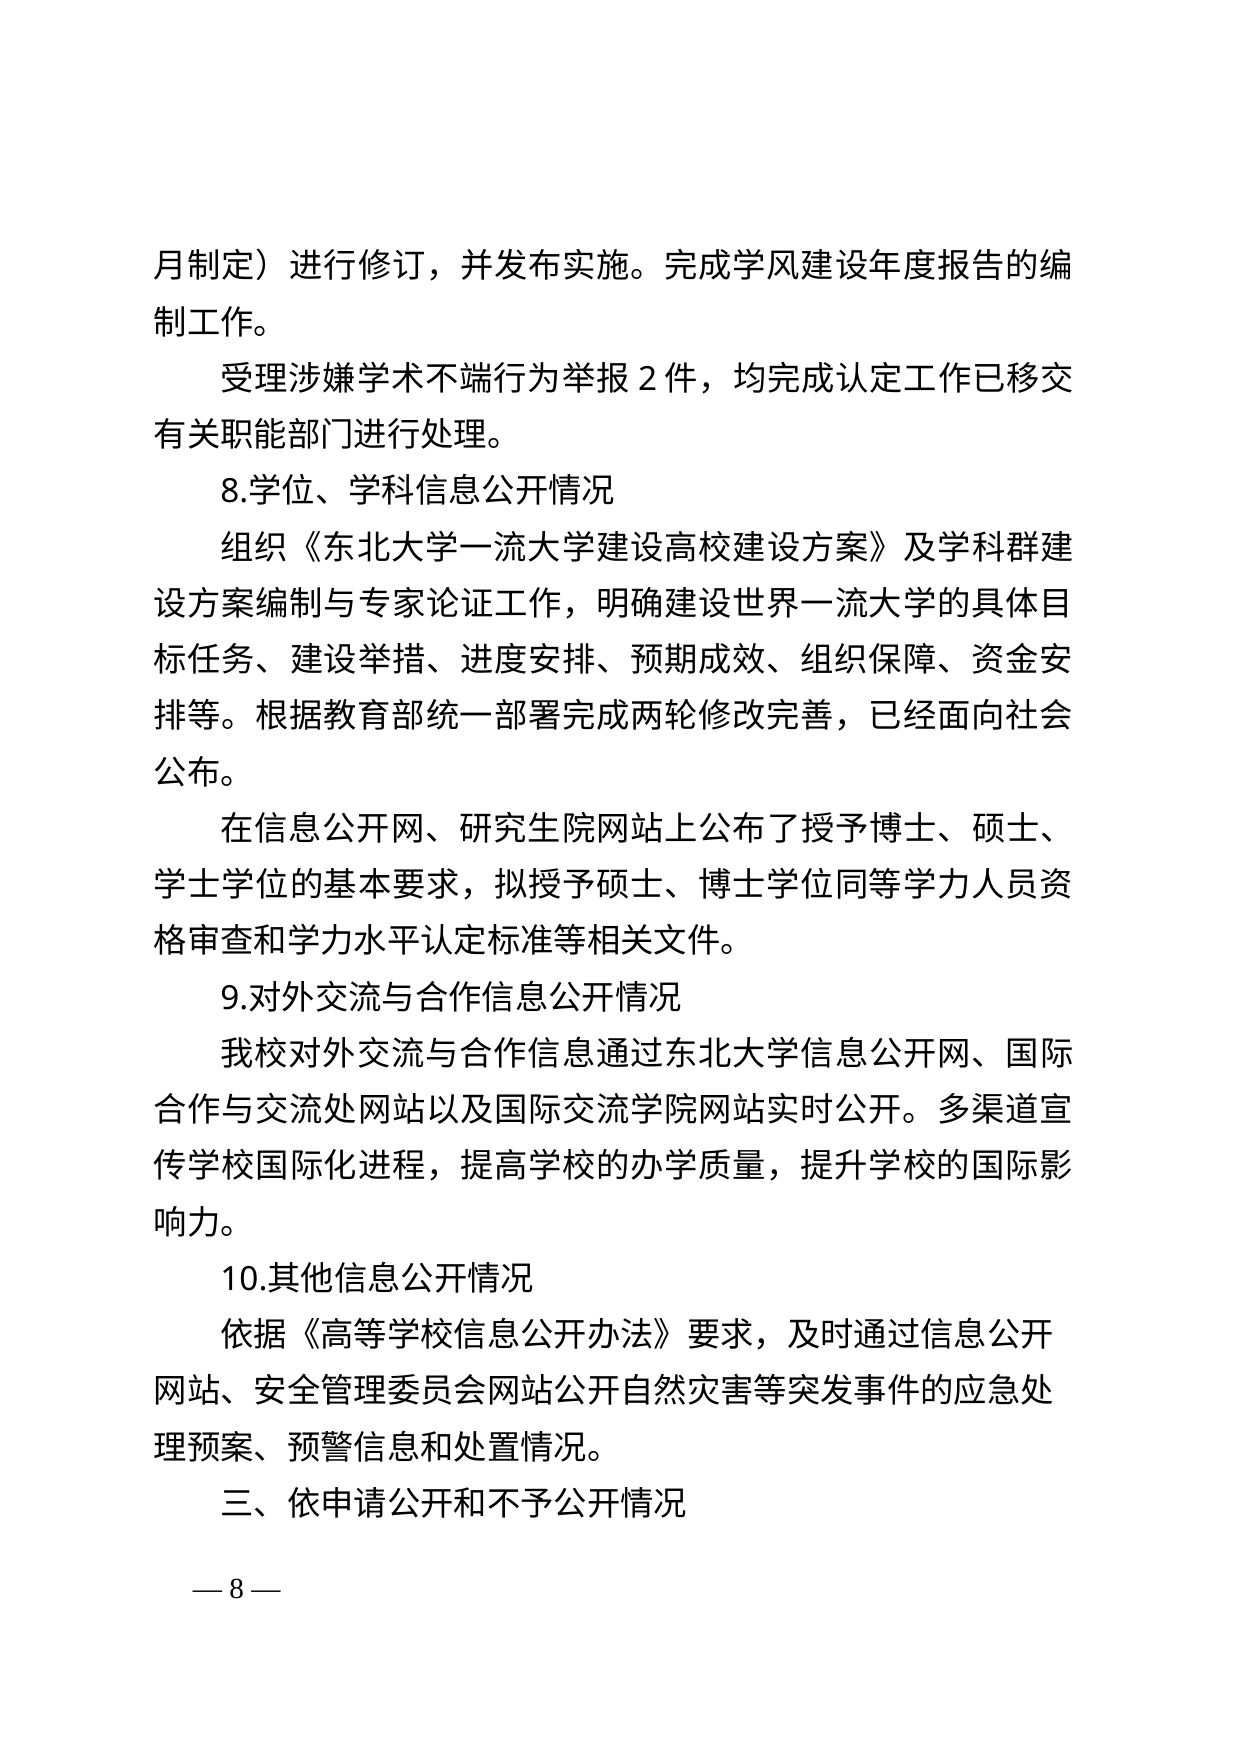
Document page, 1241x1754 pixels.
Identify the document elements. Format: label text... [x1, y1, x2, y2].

text 10.其他信息公开情况 [153, 1245, 1075, 1302]
text 三、依申请公开和不予公开情况 [153, 1470, 1075, 1527]
text 受理涉嫌学术不端行为举报2件，均完成认定工作已移交有关职能部门进行处理。 [153, 345, 1075, 458]
text 组织《东北大学一流大学建设高校建设方案》及学科群建设方案编制与专家论证工作，明确建设世界一流大学的具体目标任务、建设举措、进度安排、预期成效、组织保障、资金安排等。根据教育部统一部署完成两轮修改完善，已经面向社会公布。 [153, 514, 1075, 795]
text 9.对外交流与合作信息公开情况 [153, 964, 1075, 1020]
text 8.学位、学科信息公开情况 [153, 458, 1075, 514]
text 扎实推进学校学风建设工作。按照《高等学校预防与处理学术不端行为办法》（教育部令第40号）等的有关要求对《东北大学学术道德规范（试行）》（2012年10月制定）和《东北大学学术不端行为查处工作实施细则（试行）》（2016年1月制定）进行修订，并发布实施。完成学风建设年度报告的编制工作。 [153, 233, 1075, 345]
text 在信息公开网、研究生院网站上公布了授予博士、硕士、学士学位的基本要求，拟授予硕士、博士学位同等学力人员资格审查和学力水平认定标准等相关文件。 [153, 795, 1075, 964]
text 依据《高等学校信息公开办法》要求，及时通过信息公开网站、安全管理委员会网站公开自然灾害等突发事件的应急处理预案、预警信息和处置情况。 [153, 1302, 1075, 1470]
text 我校对外交流与合作信息通过东北大学信息公开网、国际合作与交流处网站以及国际交流学院网站实时公开。多渠道宣传学校国际化进程，提高学校的办学质量，提升学校的国际影响力。 [153, 1020, 1075, 1245]
